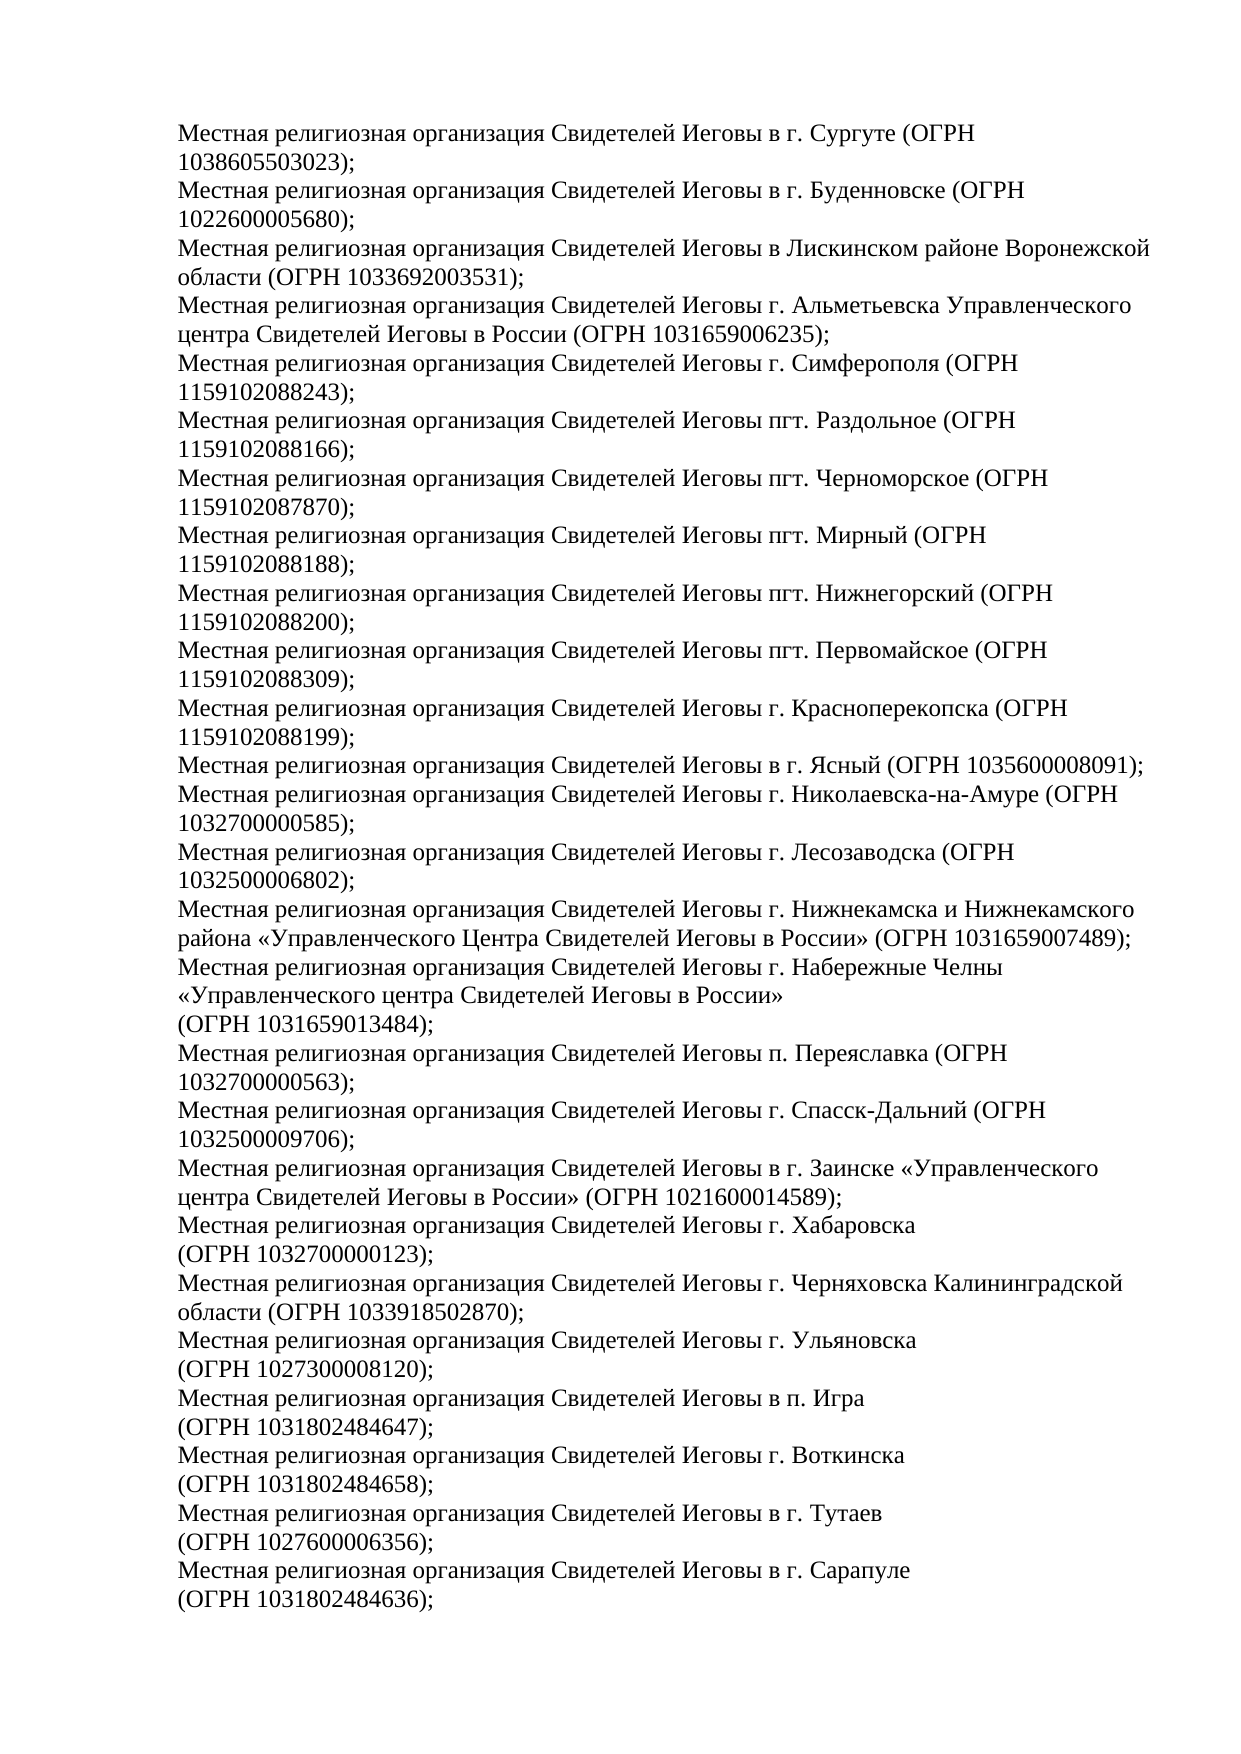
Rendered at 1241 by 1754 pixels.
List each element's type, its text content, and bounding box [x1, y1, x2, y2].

text Местная религиозная организация Свидетелей Иеговы пгт. Раздольное (ОГРН 1159102088166); [177, 406, 1152, 463]
text Местная религиозная организация Свидетелей Иеговы г. Ульяновска (ОГРН 1027300008120); [177, 1326, 1152, 1383]
text Местная религиозная организация Свидетелей Иеговы пгт. Нижнегорский (ОГРН 1159102088200); [177, 578, 1152, 636]
text Местная религиозная организация Свидетелей Иеговы г. Черняховска Калининградской области (ОГРН 1033918502870); [177, 1268, 1152, 1326]
text Местная религиозная организация Свидетелей Иеговы в г. Ясный (ОГРН 1035600008091); [177, 751, 1152, 779]
text Местная религиозная организация Свидетелей Иеговы г. Красноперекопска (ОГРН 1159102088199); [177, 693, 1152, 751]
text Местная религиозная организация Свидетелей Иеговы г. Симферополя (ОГРН 1159102088243); [177, 348, 1152, 406]
text Местная религиозная организация Свидетелей Иеговы пгт. Черноморское (ОГРН 1159102087870); [177, 463, 1152, 521]
text Местная религиозная организация Свидетелей Иеговы г. Лесозаводска (ОГРН 1032500006802); [177, 837, 1152, 894]
text Местная религиозная организация Свидетелей Иеговы п. Переяславка (ОГРН 1032700000563); [177, 1038, 1152, 1096]
text Местная религиозная организация Свидетелей Иеговы г. Николаевска-на-Амуре (ОГРН 1032700000585); [177, 779, 1152, 837]
text Местная религиозная организация Свидетелей Иеговы в п. Игра (ОГРН 1031802484647); [177, 1383, 1152, 1441]
text Местная религиозная организация Свидетелей Иеговы в г. Заинске «Управленческого центра Свидетелей Иеговы в России» (ОГРН 1021600014589); [177, 1153, 1152, 1211]
text Местная религиозная организация Свидетелей Иеговы г. Нижнекамска и Нижнекамского района «Управленческого Центра Свидетелей Иеговы в России» (ОГРН 1031659007489); [177, 894, 1152, 952]
text Местная религиозная организация Свидетелей Иеговы в г. Сургуте (ОГРН 1038605503023); [177, 118, 1152, 176]
text Местная религиозная организация Свидетелей Иеговы г. Альметьевска Управленческого центра Свидетелей Иеговы в России (ОГРН 1031659006235); [177, 291, 1152, 348]
text Местная религиозная организация Свидетелей Иеговы в г. Буденновске (ОГРН 1022600005680); [177, 176, 1152, 233]
text Местная религиозная организация Свидетелей Иеговы г. Спасск-Дальний (ОГРН 1032500009706); [177, 1096, 1152, 1153]
text Местная религиозная организация Свидетелей Иеговы пгт. Первомайское (ОГРН 1159102088309); [177, 636, 1152, 693]
text Местная религиозная организация Свидетелей Иеговы г. Набережные Челны «Управленческого центра Свидетелей Иеговы в России» (ОГРН 1031659013484); [177, 952, 1152, 1038]
text Местная религиозная организация Свидетелей Иеговы в г. Сарапуле (ОГРН 1031802484636); [177, 1556, 1152, 1613]
text Местная религиозная организация Свидетелей Иеговы г. Воткинска (ОГРН 1031802484658); [177, 1441, 1152, 1498]
text Местная религиозная организация Свидетелей Иеговы в г. Тутаев (ОГРН 1027600006356); [177, 1498, 1152, 1556]
text Местная религиозная организация Свидетелей Иеговы пгт. Мирный (ОГРН 1159102088188); [177, 521, 1152, 578]
text Местная религиозная организация Свидетелей Иеговы г. Хабаровска (ОГРН 1032700000123); [177, 1211, 1152, 1268]
text Местная религиозная организация Свидетелей Иеговы в Лискинском районе Воронежской области (ОГРН 1033692003531); [177, 233, 1152, 291]
